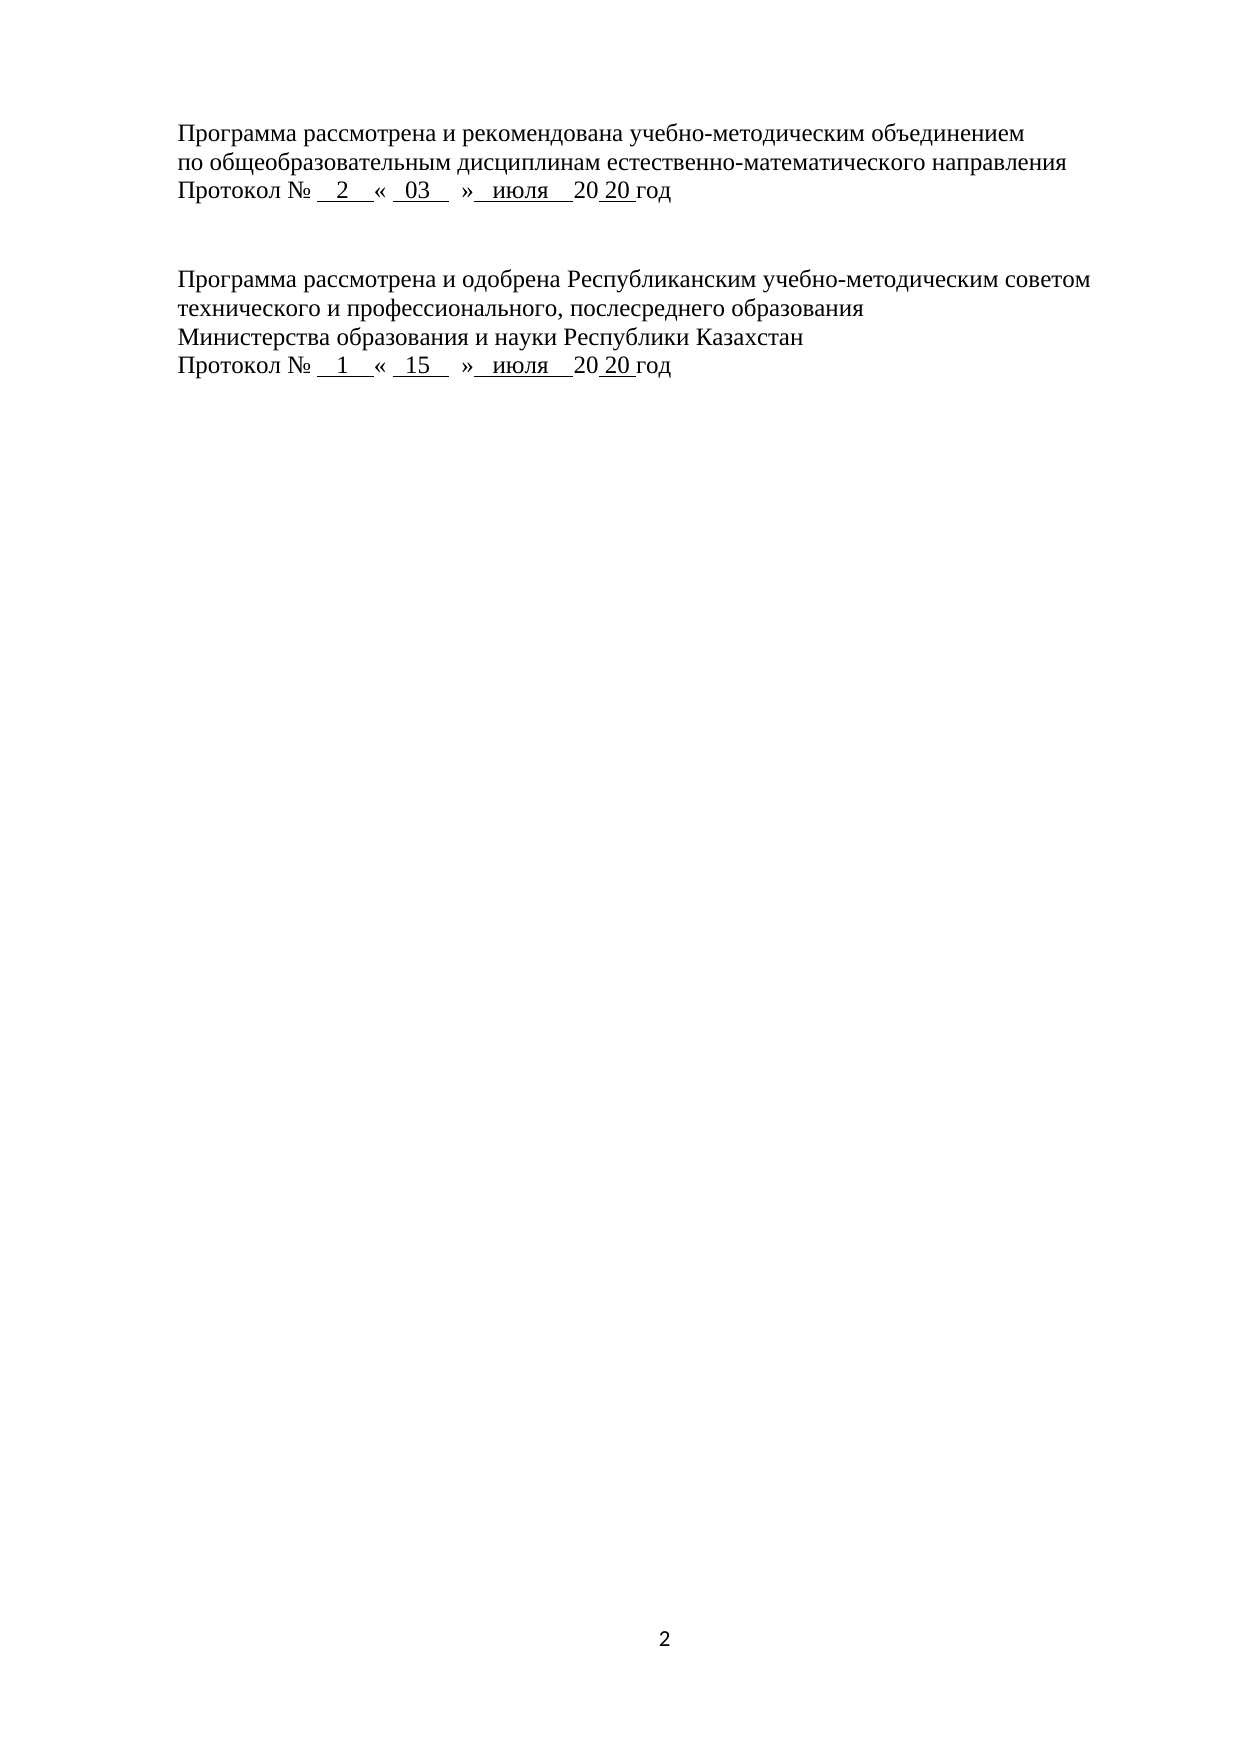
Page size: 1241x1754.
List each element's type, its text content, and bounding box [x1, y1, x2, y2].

text Программа рассмотрена и одобрена Республиканским учебно-методическим советом [177, 264, 1152, 293]
text Министерства образования и науки Республики Казахстан [177, 322, 1152, 351]
text по общеобразовательным дисциплинам естественно-математического направления [177, 147, 1152, 176]
text Протокол № 2 « 03 » июля 20 20 год [177, 176, 1152, 204]
text Протокол № 1 « 15 » июля 20 20 год [177, 351, 1152, 379]
text Программа рассмотрена и рекомендована учебно-методическим объединением [177, 118, 1152, 147]
text технического и профессионального, послесреднего образования [177, 293, 1152, 322]
